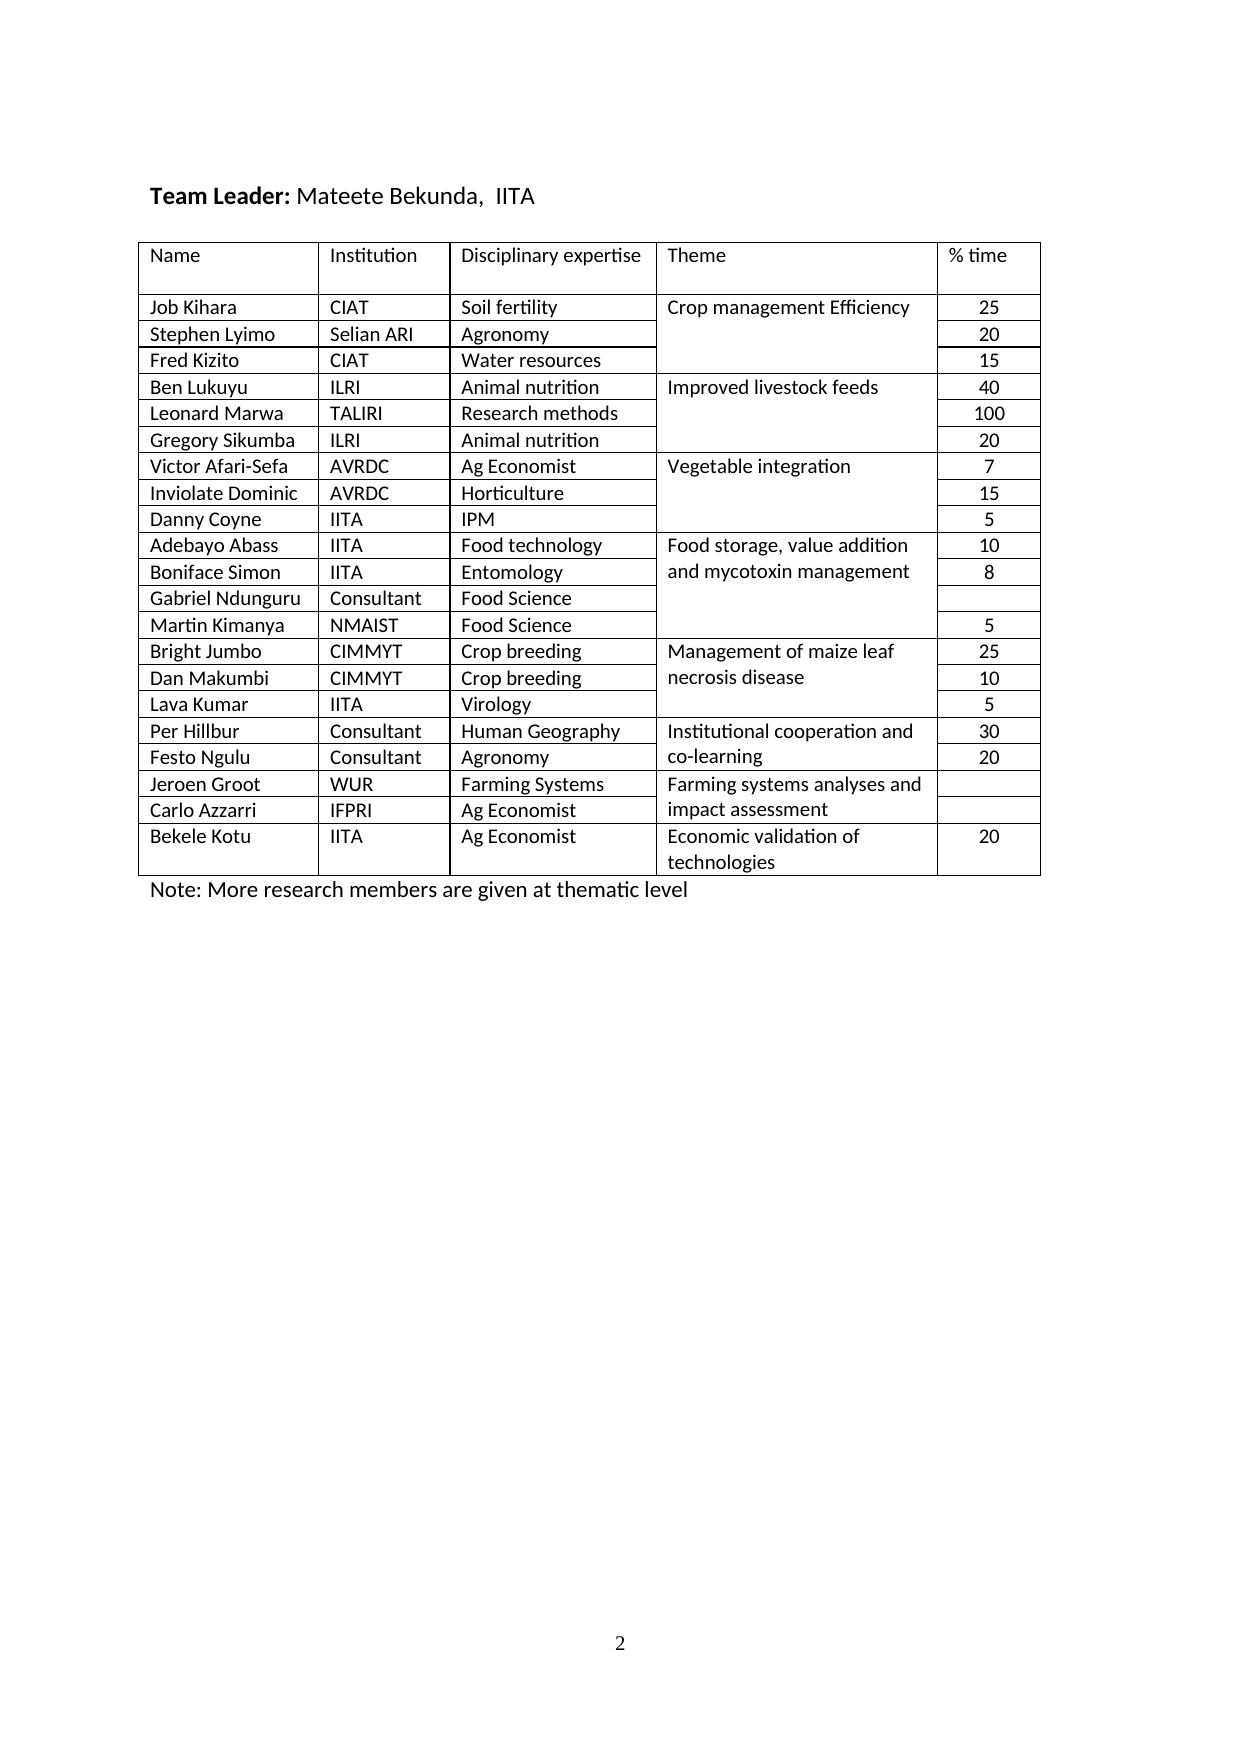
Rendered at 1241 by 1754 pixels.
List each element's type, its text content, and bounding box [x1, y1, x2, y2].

table_cell [938, 586, 1040, 611]
table_cell Consultant [319, 718, 449, 743]
table_cell 7 [938, 453, 1040, 479]
table_cell Vegetable integration [657, 453, 937, 532]
table_cell Adebayo Abass [139, 533, 318, 558]
table_cell 100 [938, 400, 1040, 426]
table_cell Victor Afari-Sefa [139, 453, 318, 479]
table_cell CIAT [319, 295, 449, 320]
table_cell IFPRI [319, 797, 449, 823]
table_cell Agronomy [451, 321, 656, 346]
table_cell Danny Coyne [139, 506, 318, 532]
table_cell Martin Kimanya [139, 612, 318, 637]
table_cell NMAIST [319, 612, 449, 637]
table_cell 15 [938, 348, 1040, 373]
table_cell Research methods [451, 400, 656, 426]
table_cell Gregory Sikumba [139, 427, 318, 452]
table_cell 5 [938, 506, 1040, 532]
table_cell CIMMYT [319, 665, 449, 690]
table_cell Bekele Kotu [139, 824, 318, 874]
table_cell 25 [938, 639, 1040, 664]
table_cell IITA [319, 533, 449, 558]
table_cell Food technology [451, 533, 656, 558]
table_cell Food Science [451, 586, 656, 611]
table_cell 5 [938, 691, 1040, 717]
table_cell Entomology [451, 559, 656, 584]
table_cell [938, 797, 1040, 823]
table_cell Boniface Simon [139, 559, 318, 584]
table_cell 5 [938, 612, 1040, 637]
table_cell AVRDC [319, 453, 449, 479]
table_cell Job Kihara [139, 295, 318, 320]
table_cell CIAT [319, 348, 449, 373]
table_cell TALIRI [319, 400, 449, 426]
table_cell AVRDC [319, 480, 449, 505]
table_cell IITA [319, 559, 449, 584]
table_cell 25 [938, 295, 1040, 320]
table_cell 10 [938, 665, 1040, 690]
table_cell Dan Makumbi [139, 665, 318, 690]
table_cell Farming Systems [451, 771, 656, 796]
table_cell Ag Economist [451, 453, 656, 479]
table_cell Animal nutrition [451, 374, 656, 399]
table_cell CIMMYT [319, 639, 449, 664]
table_cell Food storage, value addition and mycotoxin management [657, 533, 937, 637]
table_cell 40 [938, 374, 1040, 399]
table_cell 8 [938, 559, 1040, 584]
table_cell Lava Kumar [139, 691, 318, 717]
table_cell Crop breeding [451, 639, 656, 664]
table_cell 15 [938, 480, 1040, 505]
table_cell Selian ARI [319, 321, 449, 346]
table_cell Bright Jumbo [139, 639, 318, 664]
table_cell Gabriel Ndunguru [139, 586, 318, 611]
table_cell Consultant [319, 744, 449, 770]
table_cell 10 [938, 533, 1040, 558]
table_cell Inviolate Dominic [139, 480, 318, 505]
table_cell Farming systems analyses and impact assessment [657, 771, 937, 823]
table_cell 20 [938, 321, 1040, 346]
table_cell Management of maize leaf necrosis disease [657, 639, 937, 717]
table_cell IITA [319, 506, 449, 532]
table_header Disciplinary expertise [451, 243, 656, 293]
table_cell ILRI [319, 427, 449, 452]
table_cell Horticulture [451, 480, 656, 505]
table_cell 20 [938, 824, 1040, 874]
table_cell Water resources [451, 348, 656, 373]
table_cell [938, 771, 1040, 796]
table_header % time [938, 243, 1040, 293]
table_cell Festo Ngulu [139, 744, 318, 770]
table_cell Improved livestock feeds [657, 374, 937, 452]
table_cell Economic validation of technologies [657, 824, 937, 874]
table_cell 20 [938, 427, 1040, 452]
table_cell IITA [319, 824, 449, 874]
table_cell Institutional cooperation and co-learning [657, 718, 937, 770]
table_cell Soil fertility [451, 295, 656, 320]
table_header Name [139, 243, 318, 293]
table_cell Per Hillbur [139, 718, 318, 743]
table_cell Ag Economist [451, 824, 656, 874]
table_cell IPM [451, 506, 656, 532]
text Note: More research members are given at thematic level [150, 876, 1090, 903]
table_cell IITA [319, 691, 449, 717]
table_header Institution [319, 243, 449, 293]
table_cell Food Science [451, 612, 656, 637]
table_header Theme [657, 243, 937, 293]
table_cell Stephen Lyimo [139, 321, 318, 346]
table_cell Leonard Marwa [139, 400, 318, 426]
table_cell Consultant [319, 586, 449, 611]
table_cell Agronomy [451, 744, 656, 770]
table_cell Fred Kizito [139, 348, 318, 373]
text Team Leader: Mateete Bekunda, IITA [150, 181, 1090, 211]
table_cell Animal nutrition [451, 427, 656, 452]
table_cell Crop breeding [451, 665, 656, 690]
table_cell Ben Lukuyu [139, 374, 318, 399]
table_cell Jeroen Groot [139, 771, 318, 796]
table_cell Ag Economist [451, 797, 656, 823]
table_cell WUR [319, 771, 449, 796]
table_cell Virology [451, 691, 656, 717]
table_cell Carlo Azzarri [139, 797, 318, 823]
table_cell Crop management Efficiency [657, 295, 937, 373]
table_cell 30 [938, 718, 1040, 743]
table_cell ILRI [319, 374, 449, 399]
table_cell Human Geography [451, 718, 656, 743]
table_cell 20 [938, 744, 1040, 770]
